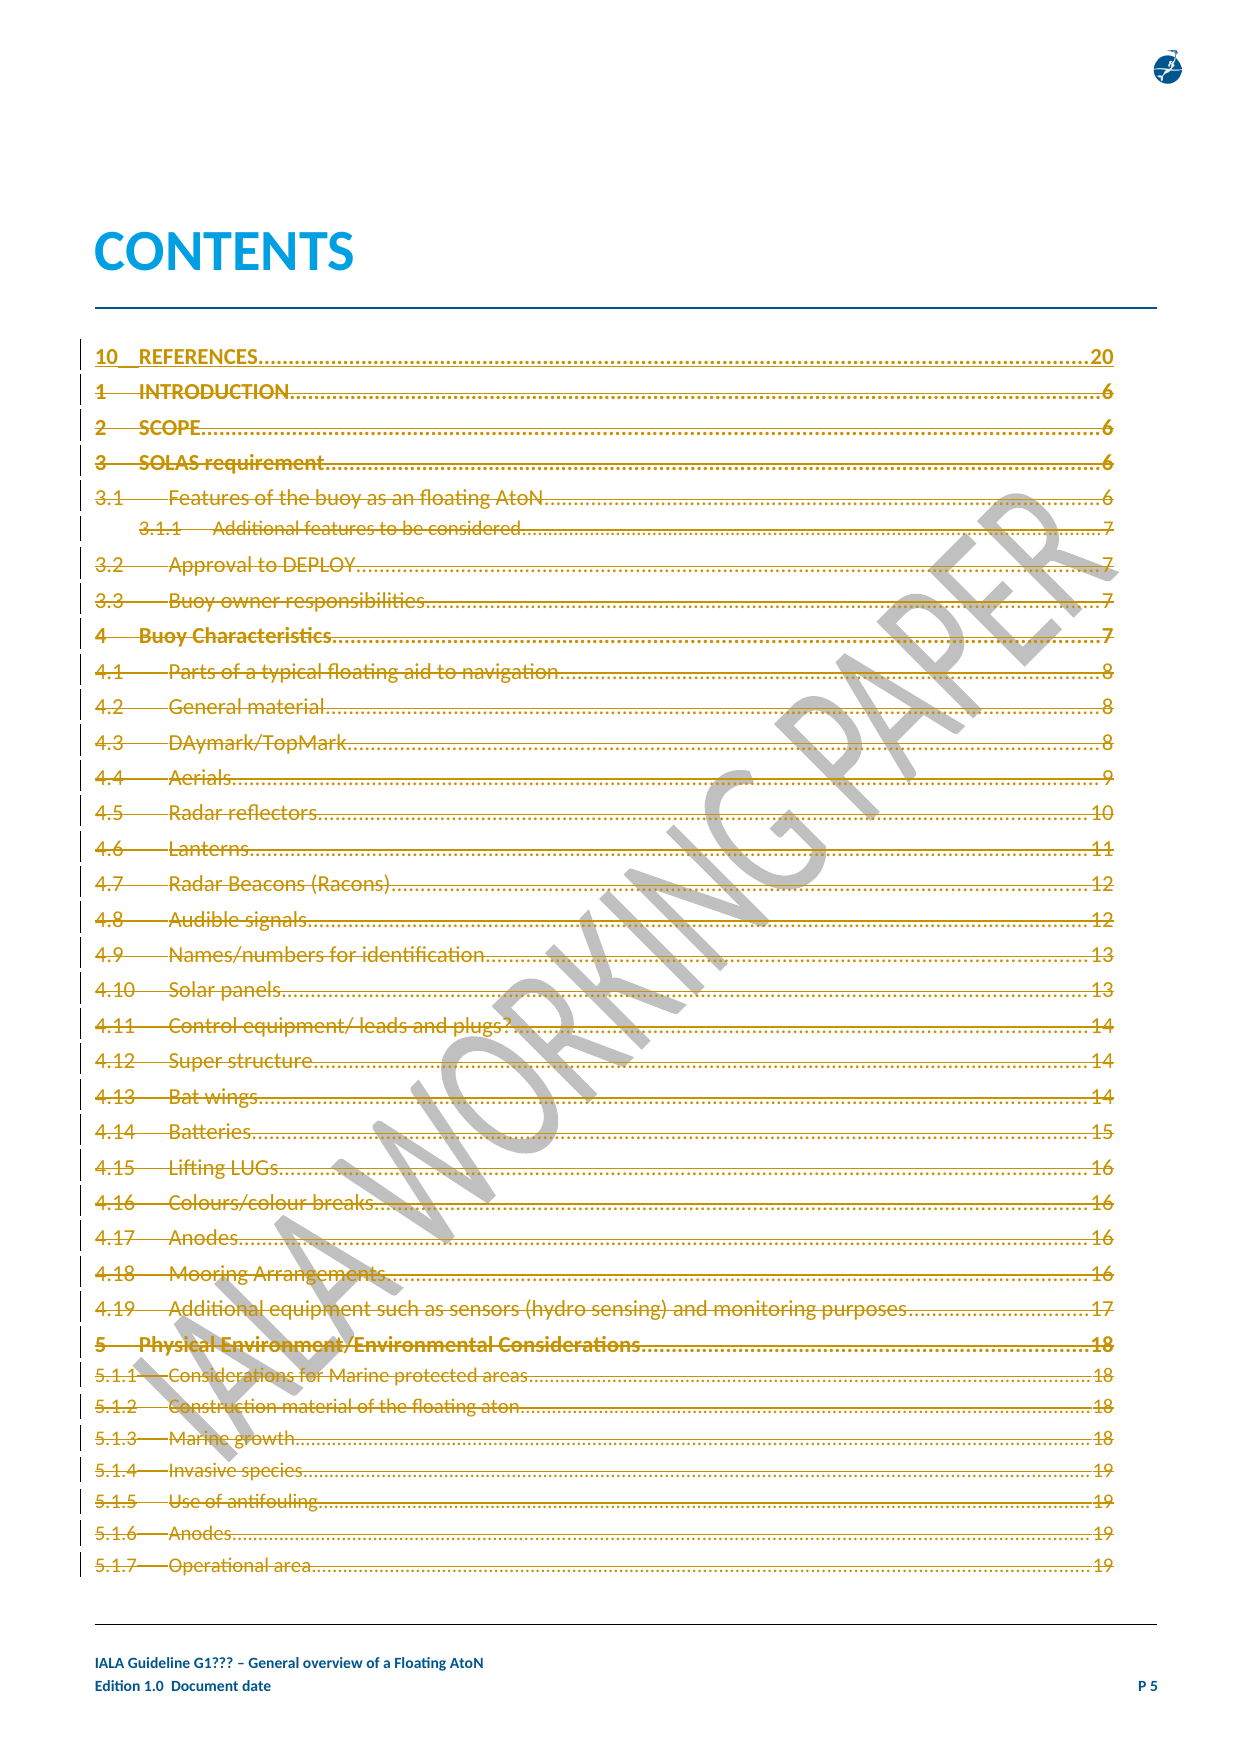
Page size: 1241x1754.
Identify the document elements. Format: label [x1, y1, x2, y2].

picture [1122, 0, 1241, 119]
